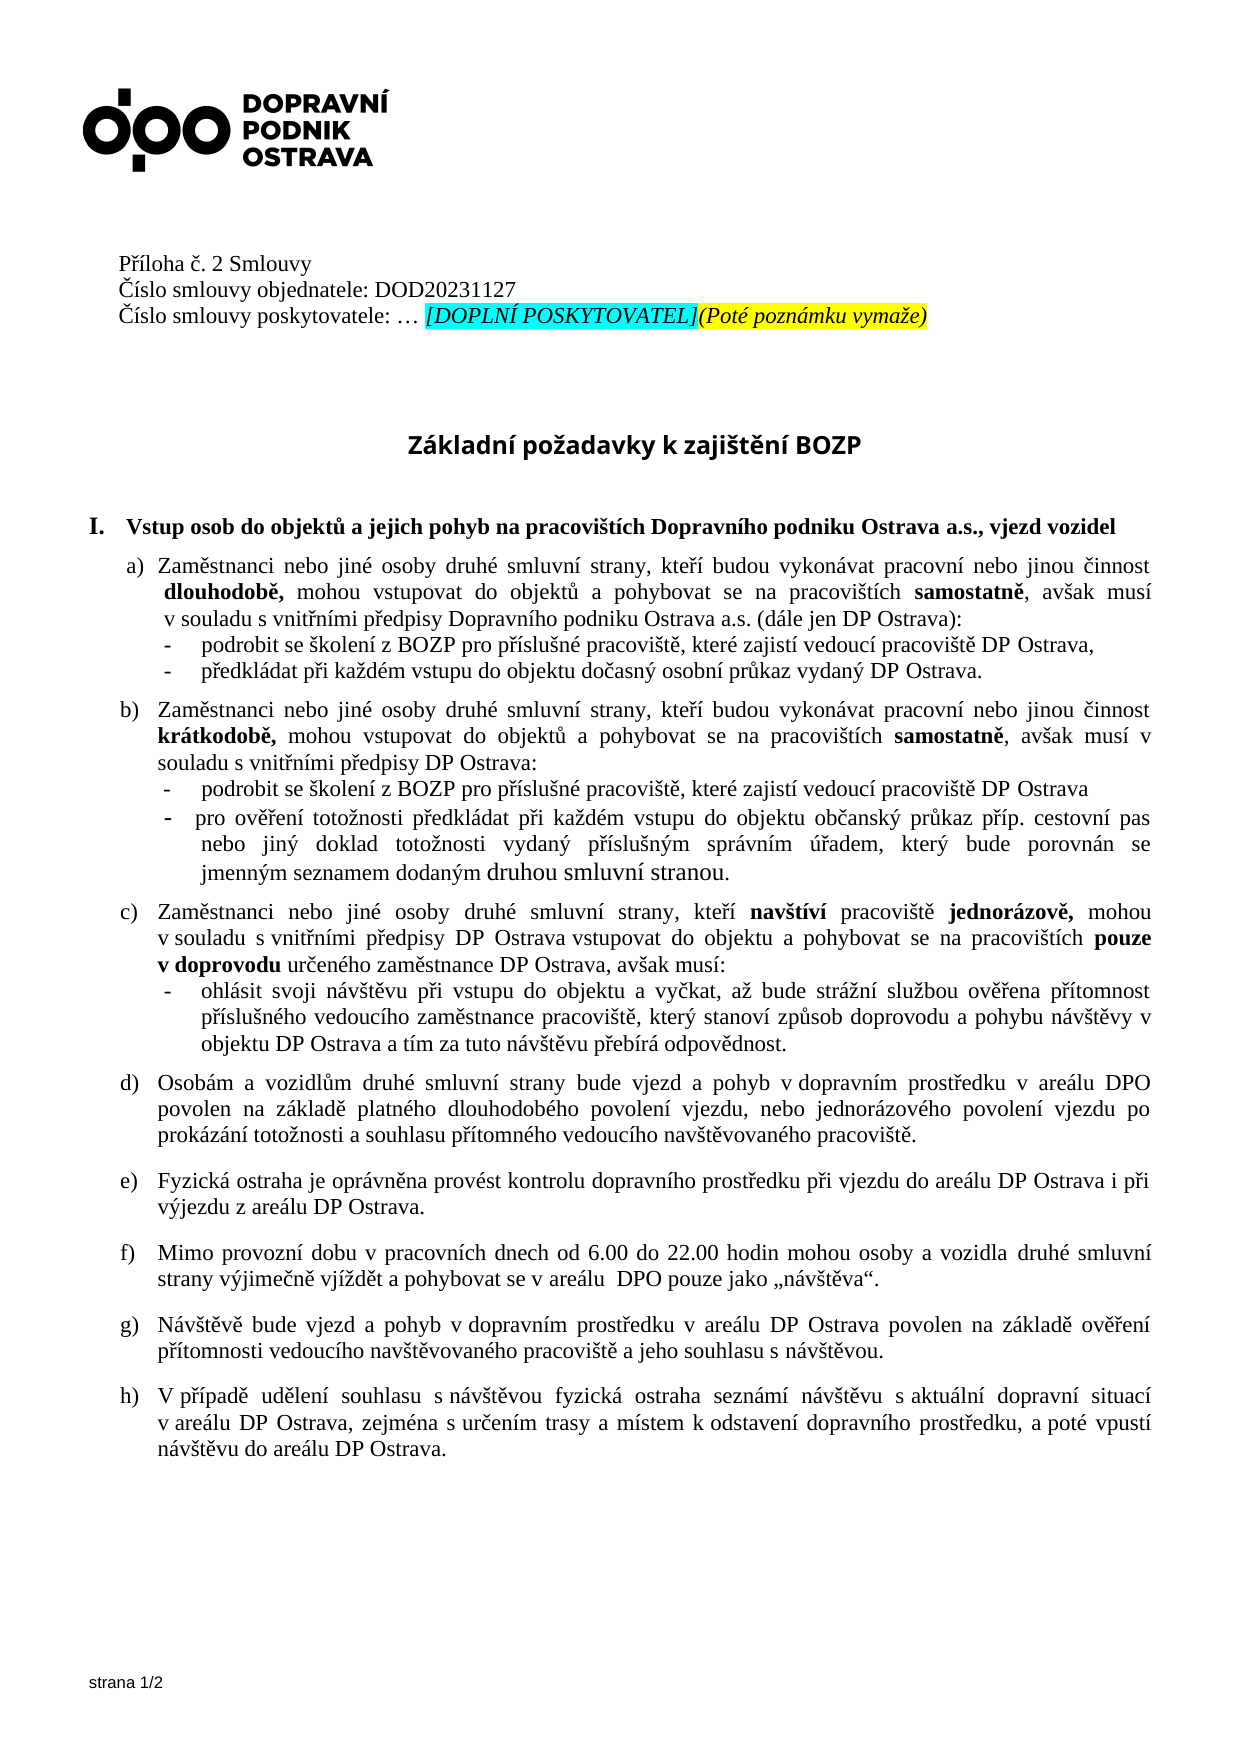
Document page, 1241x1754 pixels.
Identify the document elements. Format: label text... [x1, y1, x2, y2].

subtitle Příloha č. 2 Smlouvy [118, 250, 1152, 276]
picture [82, 88, 390, 172]
list pro ověření totožnosti předkládat při každém vstupu do objektu občanský průkaz příp. cestovní pas nebo jiný doklad totožnosti vydaný příslušným správním úřadem, který bude porovnán se jmenným seznamem dodaným druhou smluvní stranou. [164, 802, 1152, 886]
text - podrobit se školení z BOZP pro příslušné pracoviště, které zajistí vedoucí pracoviště DP Ostrava [157, 775, 1152, 802]
list Osobám a vozidlům druhé smluvní strany bude vjezd a pohyb v dopravním prostředku v areálu DPO povolen na základě platného dlouhodobého povolení vjezdu, nebo jednorázového povolení vjezdu po prokázání totožnosti a souhlasu přítomného vedoucího navštěvovaného pracoviště. [120, 1069, 1152, 1148]
list Fyzická ostraha je oprávněna provést kontrolu dopravního prostředku při vjezdu do areálu DP Ostrava i při výjezdu z areálu DP Ostrava. [120, 1167, 1152, 1219]
list V případě udělení souhlasu s návštěvou fyzická ostraha seznámí návštěvu s aktuální dopravní situací v areálu DP Ostrava, zejména s určením trasy a místem k odstavení dopravního prostředku, a poté vpustí návštěvu do areálu DP Ostrava. [120, 1382, 1152, 1462]
list Zaměstnanci nebo jiné osoby druhé smluvní strany, kteří navštíví pracoviště jednorázově, mohou v souladu s vnitřními předpisy DP Ostrava vstupovat do objektu a pohybovat se na pracovištích pouze v doprovodu určeného zaměstnance DP Ostrava, avšak musí: [120, 898, 1152, 977]
list Zaměstnanci nebo jiné osoby druhé smluvní strany, kteří budou vykonávat pracovní nebo jinou činnost krátkodobě, mohou vstupovat do objektů a pohybovat se na pracovištích samostatně, avšak musí v souladu s vnitřními předpisy DP Ostrava: [120, 696, 1152, 775]
text - ohlásit svoji návštěvu při vstupu do objektu a vyčkat, až bude strážní službou ověřena přítomnost příslušného vedoucího zaměstnance pracoviště, který stanoví způsob doprovodu a pohybu návštěvy v objektu DP Ostrava a tím za tuto návštěvu přebírá odpovědnost. [164, 977, 1152, 1056]
text - předkládat při každém vstupu do objektu dočasný osobní průkaz vydaný DP Ostrava. [164, 657, 1152, 684]
list Návštěvě bude vjezd a pohyb v dopravním prostředku v areálu DP Ostrava povolen na základě ověření přítomnosti vedoucího navštěvovaného pracoviště a jeho souhlasu s návštěvou. [120, 1311, 1152, 1363]
text I. Vstup osob do objektů a jejich pohyb na pracovištích Dopravního podniku Ostrava a.s., vjezd vozidel [89, 511, 1152, 539]
list Mimo provozní dobu v pracovních dnech od 6.00 do 22.00 hodin mohou osoby a vozidla druhé smluvní strany výjimečně vjíždět a pohybovat se v areálu DPO pouze jako „návštěva“. [120, 1239, 1152, 1291]
list Zaměstnanci nebo jiné osoby druhé smluvní strany, kteří budou vykonávat pracovní nebo jinou činnost dlouhodobě, mohou vstupovat do objektů a pohybovat se na pracovištích samostatně, avšak musí v souladu s vnitřními předpisy Dopravního podniku Ostrava a.s. (dále jen DP Ostrava): [126, 552, 1152, 631]
text - podrobit se školení z BOZP pro příslušné pracoviště, které zajistí vedoucí pracoviště DP Ostrava, [164, 631, 1152, 657]
text Číslo smlouvy poskytovatele: … [DOPLNÍ POSKYTOVATEL](Poté poznámku vymaže) [89, 302, 1152, 329]
subtitle Číslo smlouvy objednatele: DOD20231127 [118, 276, 1152, 302]
subtitle Základní požadavky k zajištění BOZP [118, 430, 1152, 461]
